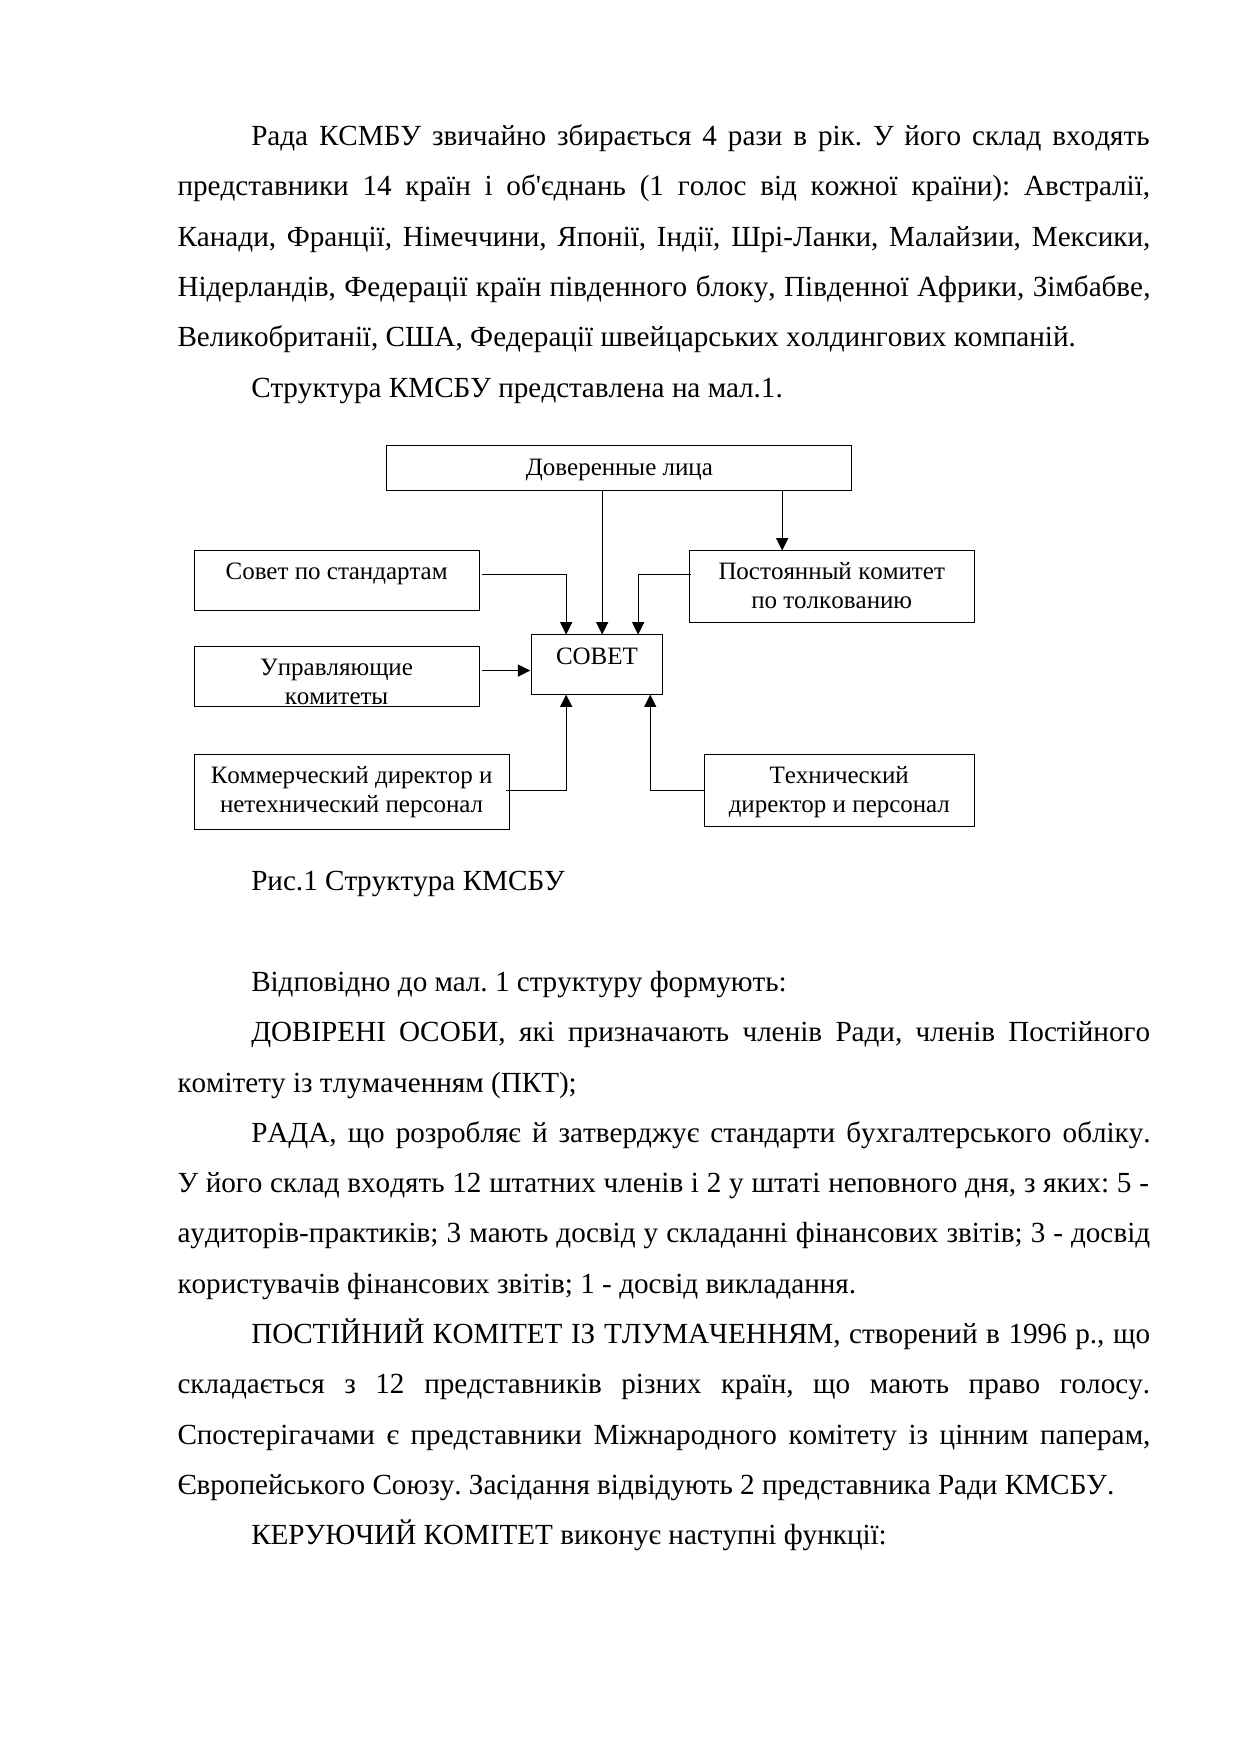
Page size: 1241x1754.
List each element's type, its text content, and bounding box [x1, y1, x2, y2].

text Рис.1 Структура КМСБУ [177, 420, 1152, 897]
text РАДА, що розробляє й затверджує стандарти бухгалтерського обліку. У його склад входять 12 штатних членів і 2 у штаті неповного дня, з яких: 5 - аудиторів-практиків; 3 мають досвід у складанні фінансових звітів; 3 - досвід користувачів фінансових звітів; 1 - досвід викладання. [177, 1115, 1152, 1299]
text Відповідно до мал. 1 структуру формують: [177, 964, 1152, 998]
text Структура КМСБУ представлена на мал.1. [177, 370, 1152, 403]
text ДОВІРЕНІ ОСОБИ, які призначають членів Ради, членів Постійного комітету із тлумаченням (ПКТ); [177, 1014, 1152, 1098]
text КЕРУЮЧИЙ КОМІТЕТ виконує наступні функції: [177, 1517, 1152, 1551]
text ПОСТІЙНИЙ КОМІТЕТ ІЗ ТЛУМАЧЕННЯМ, створений в 1996 р., що складається з 12 представників різних країн, що мають право голосу. Спостерігачами є представники Міжнародного комітету із цінним паперам, Європейського Союзу. Засідання відвідують 2 представника Ради КМСБУ. [177, 1316, 1152, 1501]
text Рада КСМБУ звичайно збирається 4 рази в рік. У його склад входять представники 14 країн і об'єднань (1 голос від кожної країни): Австралії, Канади, Франції, Німеччини, Японії, Індії, Шрі-Ланки, Малайзии, Мексики, Нідерландів, Федерації країн південного блоку, Південної Африки, Зімбабве, Великобританії, США, Федерації швейцарських холдингових компаній. [177, 118, 1152, 353]
